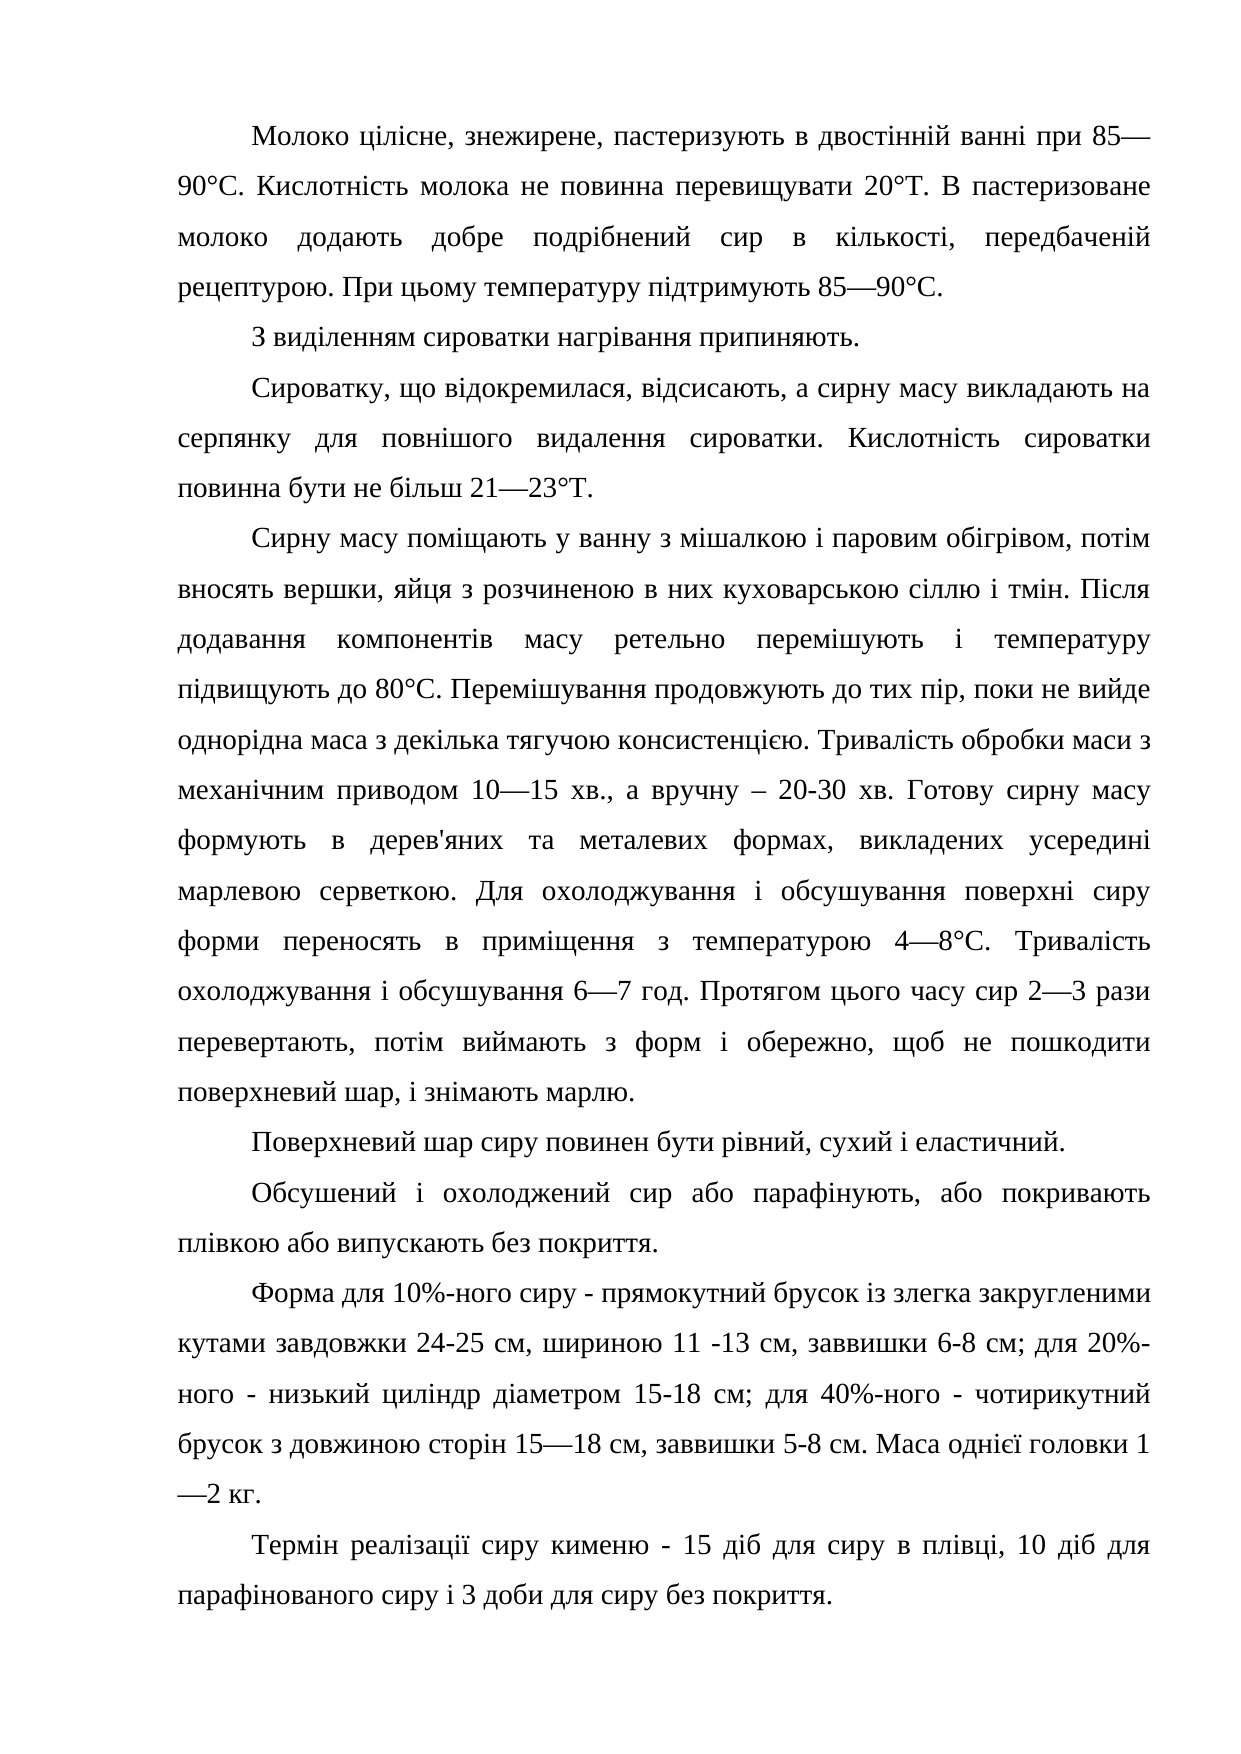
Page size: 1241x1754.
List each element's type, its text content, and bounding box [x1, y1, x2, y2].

text Форма для 10%-ного сиру - прямокутний брусок із злегка закругленими кутами завдовжки 24-, шириною 11 , заввишки 6-; для 20%-ного - низький циліндр діаметром 15-; для 40%-ного - чотирикутний брусок з довжиною сторін 15—18 см, заввишки 5-. Маса однієї головки 1—2 кг. [177, 1275, 1152, 1510]
text Термін реалізації сиру кименю - 15 діб для сиру в плівці, 10 діб для парафінованого сиру і 3 доби для сиру без покриття. [177, 1527, 1152, 1611]
text Обсушений і охолоджений сир або парафінують, або покривають плівкою або випускають без покриття. [177, 1175, 1152, 1258]
text Сироватку, що відокремилася, відсисають, а сирну масу викладають на серпянку для повнішого видалення сироватки. Кислотність сироватки повинна бути не більш 21—23°Т. [177, 370, 1152, 504]
text Сирну масу поміщають у ванну з мішалкою і паровим обігрівом, потім вносять вершки, яйця з розчиненою в них куховарською сіллю і тмін. Після додавання компонентів масу ретельно перемішують і температуру підвищують до 80°С. Перемішування продовжують до тих пір, поки не вийде однорідна маса з декілька тягучою консистенцією. Тривалість обробки маси з механічним приводом 10—15 хв., а вручну – 20-30 хв. Готову сирну масу формують в дерев'яних та металевих формах, викладених усередині марлевою серветкою. Для охолоджування і обсушування поверхні сиру форми переносять в приміщення з температурою 4—8°С. Тривалість охолоджування і обсушування 6—7 год. Протягом цього часу сир 2—3 рази перевертають, потім виймають з форм і обережно, щоб не пошкодити поверхневий шар, і знімають марлю. [177, 521, 1152, 1108]
text З виділенням сироватки нагрівання припиняють. [177, 319, 1152, 353]
text Молоко цілісне, знежирене, пастеризують в двостінній ванні при 85—90°С. Кислотність молока не повинна перевищувати 20°Т. В пастеризоване молоко додають добре подрібнений сир в кількості, передбаченій рецептурою. При цьому температуру підтримують 85—90°С. [177, 118, 1152, 303]
text Поверхневий шар сиру повинен бути рівний, сухий і еластичний. [177, 1124, 1152, 1158]
